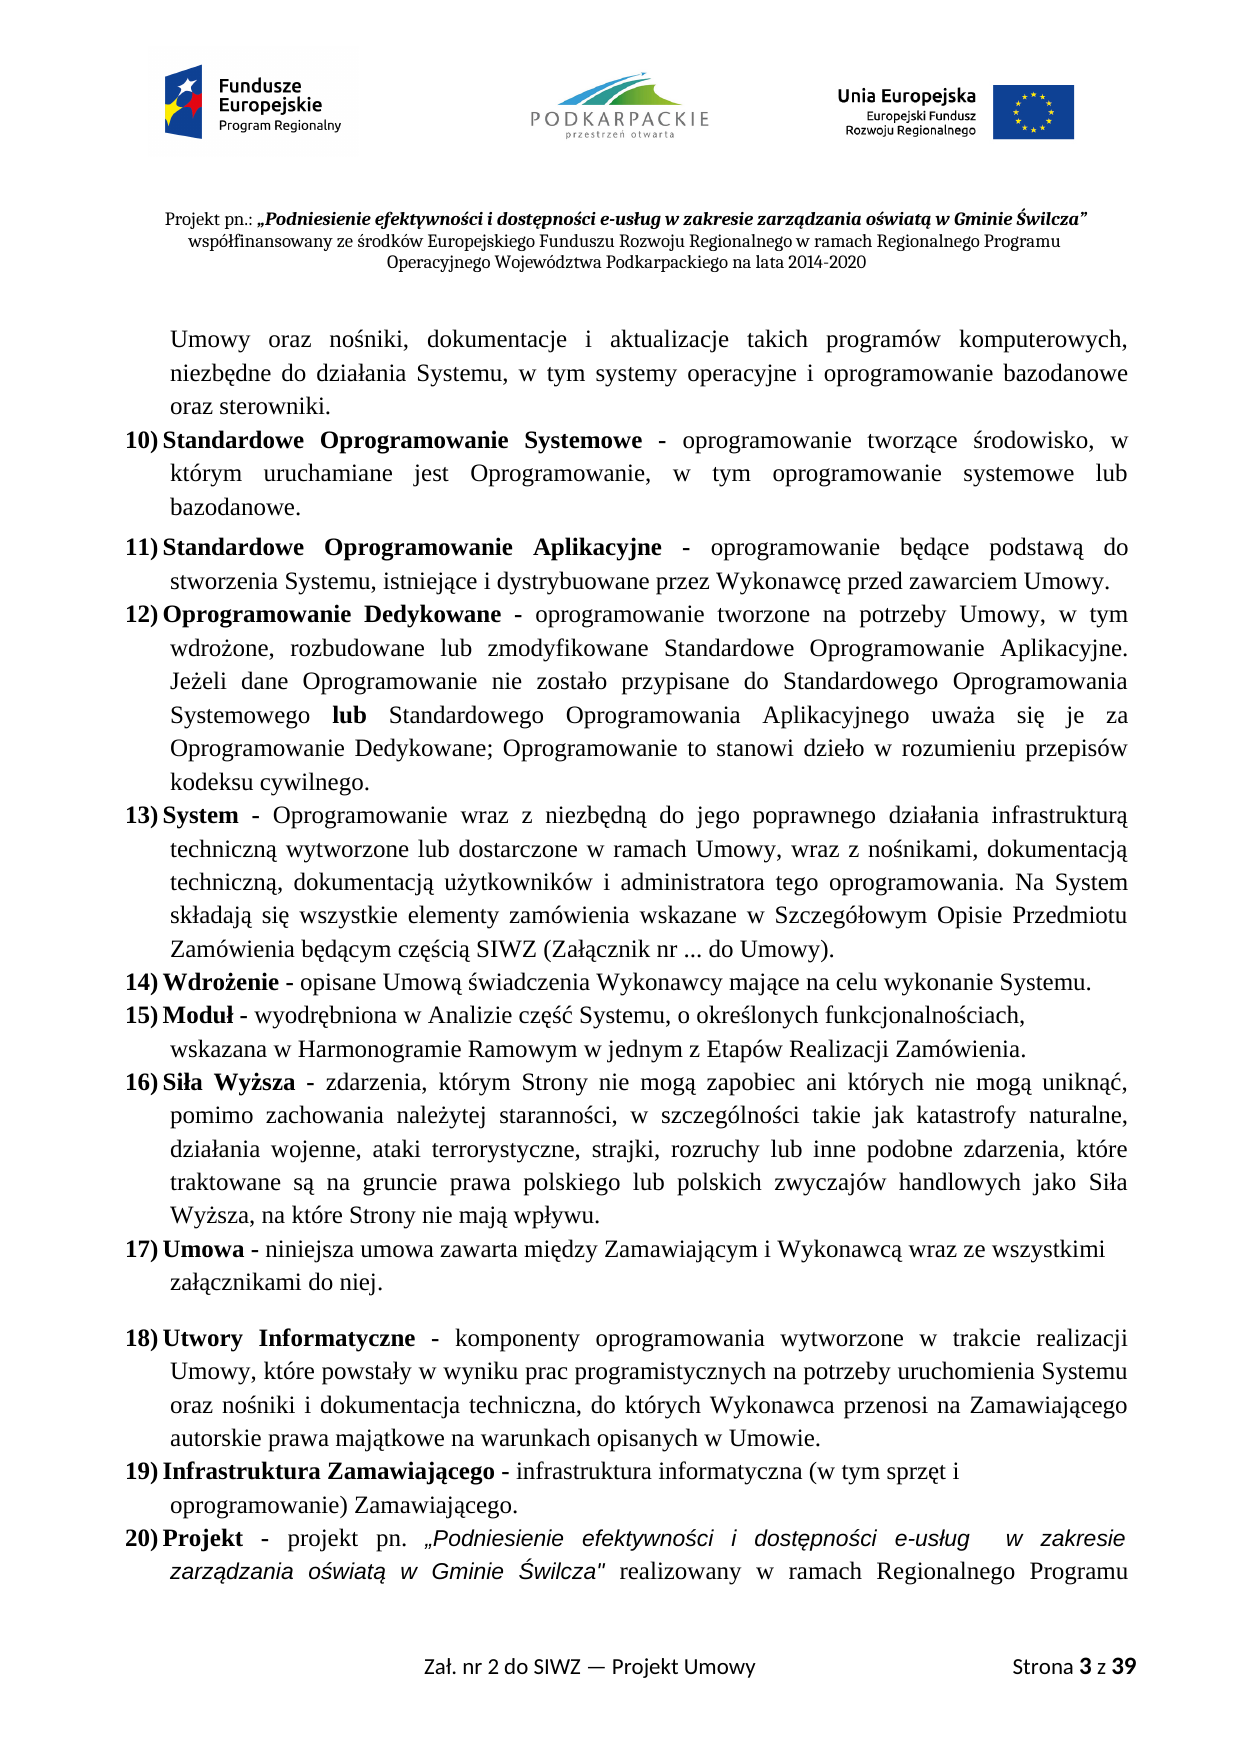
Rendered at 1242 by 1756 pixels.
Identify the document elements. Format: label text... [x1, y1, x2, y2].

list Moduł - wyodrębniona w Analizie część Systemu, o określonych funkcjonalnościach, wskazana w Harmonogramie Ramowym w jednym z Etapów Realizacji Zamówienia. [125, 1001, 1129, 1063]
list System - Oprogramowanie wraz z niezbędną do jego poprawnego działania infrastrukturą techniczną wytworzone lub dostarczone w ramach Umowy, wraz z nośnikami, dokumentacją techniczną, dokumentacją użytkowników i administratora tego oprogramowania. Na System składają się wszystkie elementy zamówienia wskazane w Szczegółowym Opisie Przedmiotu Zamówienia będącym częścią SIWZ (Załącznik nr ... do Umowy). [125, 800, 1129, 962]
picture [147, 46, 359, 157]
list Infrastruktura Zamawiającego - infrastruktura informatyczna (w tym sprzęt i oprogramowanie) Zamawiającego. [125, 1456, 1129, 1518]
list Standardowe Oprogramowanie Aplikacyjne - oprogramowanie będące podstawą do stworzenia Systemu, istniejące i dystrybuowane przez Wykonawcę przed zawarciem Umowy. [125, 532, 1129, 594]
list Siła Wyższa - zdarzenia, którym Strony nie mogą zapobiec ani których nie mogą uniknąć, pomimo zachowania należytej staranności, w szczególności takie jak katastrofy naturalne, działania wojenne, ataki terrorystyczne, strajki, rozruchy lub inne podobne zdarzenia, które traktowane są na gruncie prawa polskiego lub polskich zwyczajów handlowych jako Siła Wyższa, na które Strony nie mają wpływu. [125, 1067, 1129, 1229]
picture [507, 48, 732, 163]
list Oprogramowanie Dedykowane - oprogramowanie tworzone na potrzeby Umowy, w tym wdrożone, rozbudowane lub zmodyfikowane Standardowe Oprogramowanie Aplikacyjne. Jeżeli dane Oprogramowanie nie zostało przypisane do Standardowego Oprogramowania Systemowego lub Standardowego Oprogramowania Aplikacyjnego uważa się je za Oprogramowanie Dedykowane; Oprogramowanie to stanowi dzieło w rozumieniu przepisów kodeksu cywilnego. [125, 599, 1129, 796]
list Umowa - niniejsza umowa zawarta między Zamawiającym i Wykonawcą wraz ze wszystkimi załącznikami do niej. [125, 1234, 1129, 1296]
list Utwory Informatyczne - komponenty oprogramowania wytworzone w trakcie realizacji Umowy, które powstały w wyniku prac programistycznych na potrzeby uruchomienia Systemu oraz nośniki i dokumentacja techniczna, do których Wykonawca przenosi na Zamawiającego autorskie prawa majątkowe na warunkach opisanych w Umowie. [125, 1323, 1129, 1452]
list Standardowe Oprogramowanie Systemowe - oprogramowanie tworzące środowisko, w którym uruchamiane jest Oprogramowanie, w tym oprogramowanie systemowe lub bazodanowe. [125, 425, 1129, 520]
list Wdrożenie - opisane Umową świadczenia Wykonawcy mające na celu wykonanie Systemu. [125, 967, 1129, 996]
picture [820, 66, 1093, 157]
